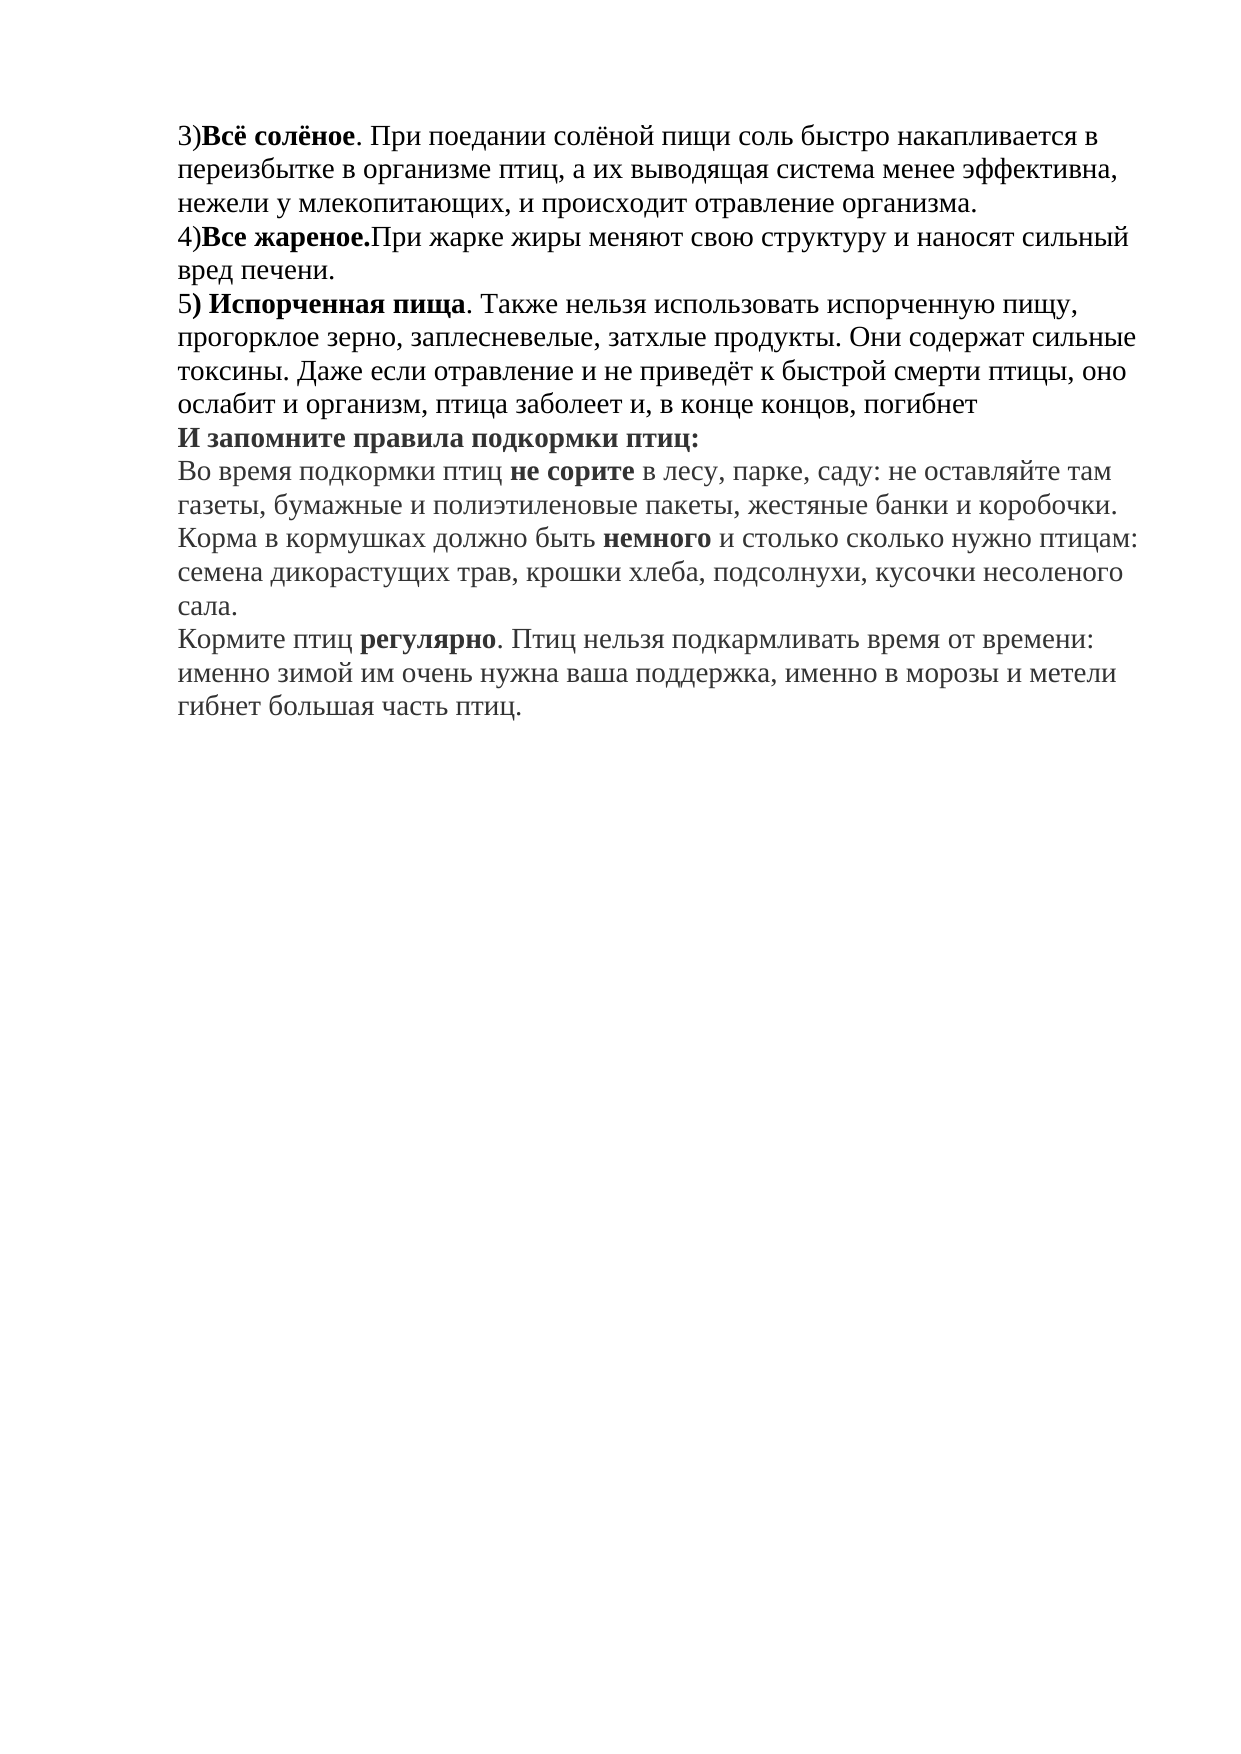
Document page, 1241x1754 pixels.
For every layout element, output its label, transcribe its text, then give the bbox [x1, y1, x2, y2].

text Во время подкормки птиц не сорите в лесу, парке, саду: не оставляйте там газеты, бумажные и полиэтиленовые пакеты, жестяные банки и коробочки. [177, 453, 1152, 521]
text Корма в кормушках должно быть немного и столько сколько нужно птицам: семена дикорастущих трав, крошки хлеба, подсолнухи, кусочки несоленого сала. [177, 521, 1152, 621]
text Кормите птиц регулярно. Птиц нельзя подкармливать время от времени: именно зимой им очень нужна ваша поддержка, именно в морозы и метели гибнет большая часть птиц. [177, 621, 1152, 722]
text 4)Все жареное.При жарке жиры меняют свою структуру и наносят сильный вред печени. [177, 219, 1152, 286]
text 3)Всё солёное. При поедании солёной пищи соль быстро накапливается в переизбытке в организме птиц, а их выводящая система менее эффективна, нежели у млекопитающих, и происходит отравление организма. [177, 118, 1152, 219]
text 5) Испорченная пища. Также нельзя использовать испорченную пищу, прогорклое зерно, заплесневелые, затхлые продукты. Они содержат сильные токсины. Даже если отравление и не приведёт к быстрой смерти птицы, оно ослабит и организм, птица заболеет и, в конце концов, погибнет [177, 286, 1152, 420]
text И запомните правила подкормки птиц: [177, 420, 1152, 453]
